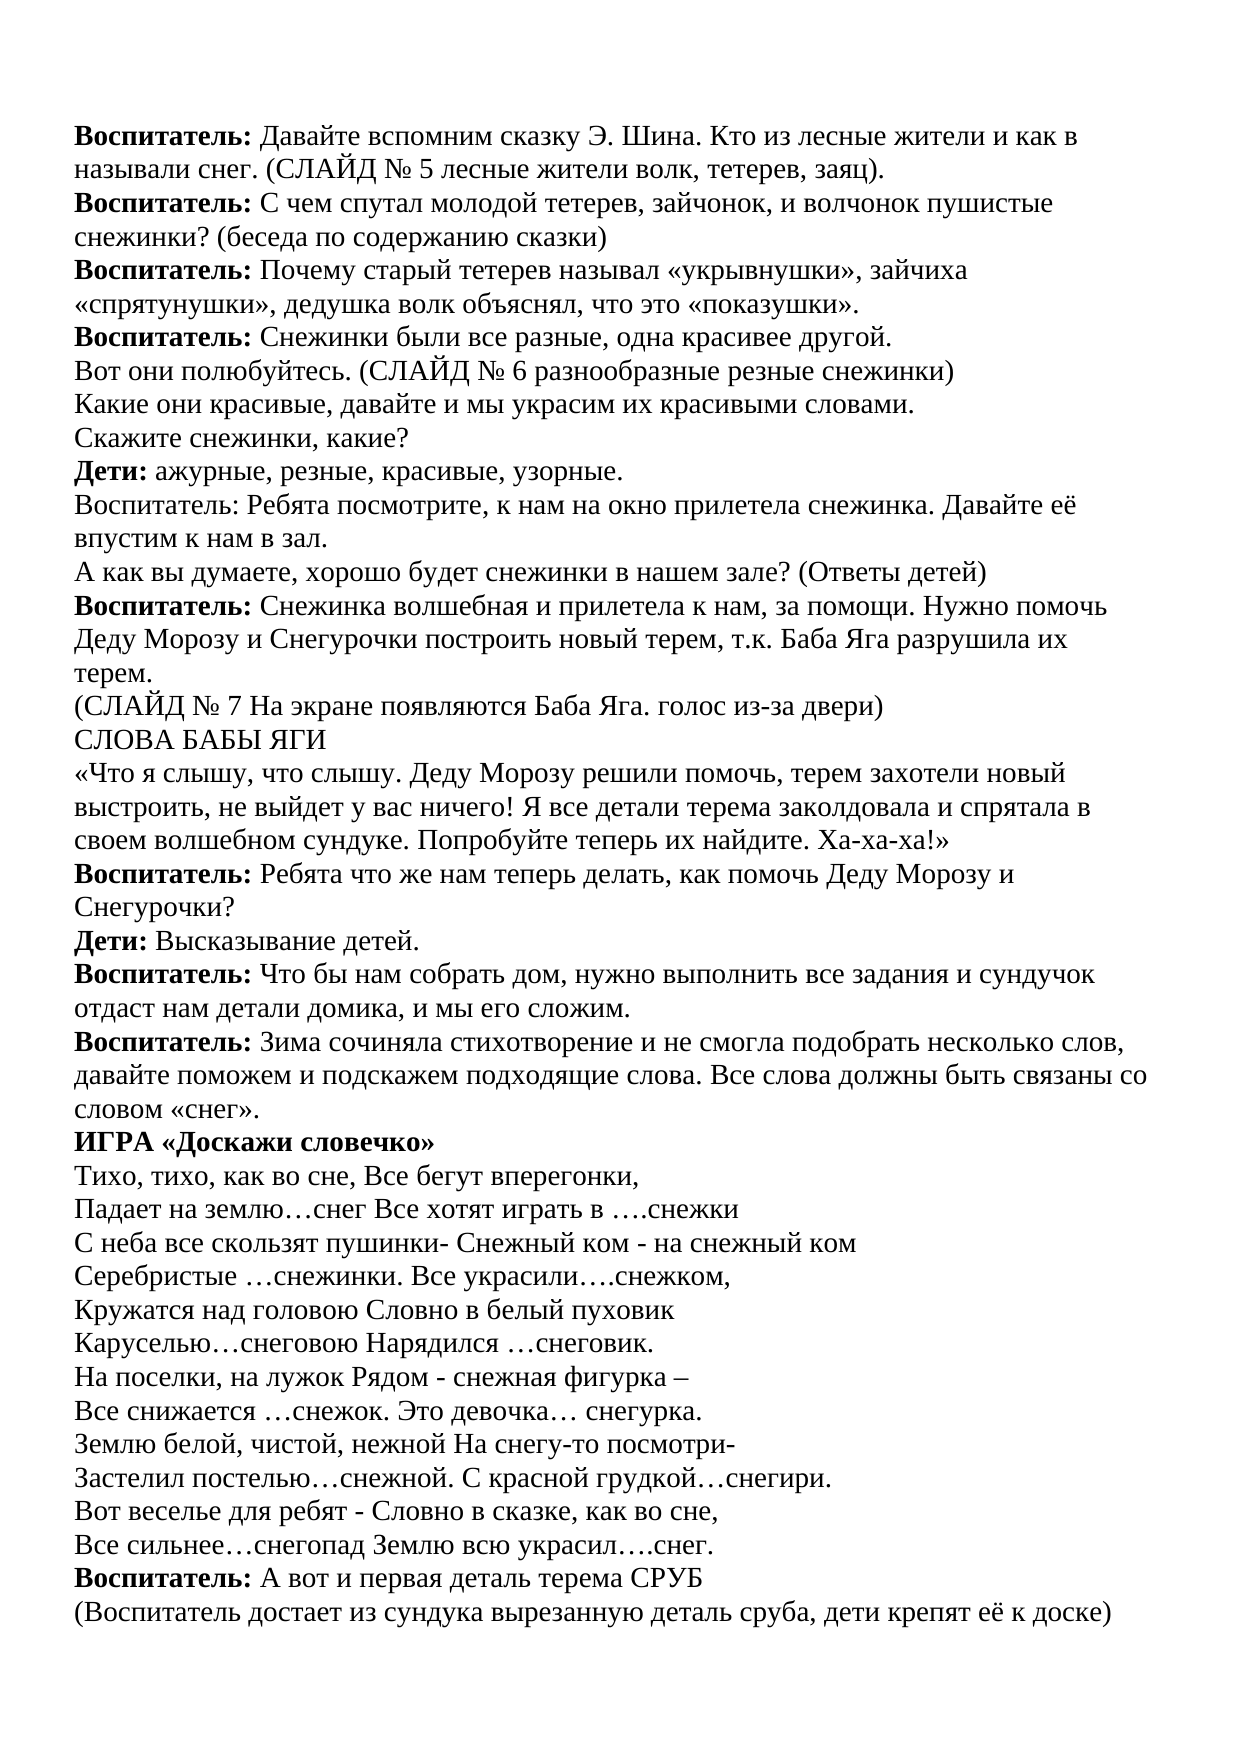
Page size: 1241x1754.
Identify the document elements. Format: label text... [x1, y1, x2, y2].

text Застелил постелью…снежной. С красной грудкой…снегири. [74, 1460, 1152, 1493]
text Скажите снежинки, какие? [74, 420, 1152, 453]
text Воспитатель: Зима сочиняла стихотворение и не смогла подобрать несколько слов, давайте поможем и подскажем подходящие слова. Все слова должны быть связаны со словом «снег». [74, 1024, 1152, 1124]
text Воспитатель: Ребята посмотрите, к нам на окно прилетела снежинка. Давайте её впустим к нам в зал. [74, 487, 1152, 554]
text Воспитатель: Давайте вспомним сказку Э. Шина. Кто из лесные жители и как в называли снег. (СЛАЙД № 5 лесные жители волк, тетерев, заяц). [74, 118, 1152, 185]
text С неба все скользят пушинки- Снежный ком - на снежный ком [74, 1225, 1152, 1258]
text Падает на землю…снег Все хотят играть в ….снежки [74, 1191, 1152, 1225]
text Землю белой, чистой, нежной На снегу-то посмотри- [74, 1426, 1152, 1460]
text Какие они красивые, давайте и мы украсим их красивыми словами. [74, 386, 1152, 420]
text «Что я слышу, что слышу. Деду Морозу решили помочь, терем захотели новый выстроить, не выйдет у вас ничего! Я все детали терема заколдовала и спрятала в своем волшебном сундуке. Попробуйте теперь их найдите. Ха-ха-ха!» [74, 755, 1152, 856]
text Каруселью…снеговою Нарядился …снеговик. [74, 1326, 1152, 1359]
text Кружатся над головою Словно в белый пуховик [74, 1292, 1152, 1326]
text Все снижается …снежок. Это девочка… снегурка. [74, 1393, 1152, 1426]
text Воспитатель: А вот и первая деталь терема СРУБ [74, 1560, 1152, 1594]
text Вот веселье для ребят - Словно в сказке, как во сне, [74, 1493, 1152, 1527]
text Воспитатель: Почему старый тетерев называл «укрывнушки», зайчиха «спрятунушки», дедушка волк объяснял, что это «показушки». [74, 252, 1152, 319]
text Вот они полюбуйтесь. (СЛАЙД № 6 разнообразные резные снежинки) [74, 353, 1152, 386]
text Все сильнее…снегопад Землю всю украсил….снег. [74, 1527, 1152, 1560]
text ИГРА «Доскажи словечко» [74, 1124, 1152, 1158]
text Воспитатель: Снежинка волшебная и прилетела к нам, за помощи. Нужно помочь Деду Морозу и Снегурочки построить новый терем, т.к. Баба Яга разрушила их терем. [74, 588, 1152, 688]
text (Воспитатель достает из сундука вырезанную деталь сруба, дети крепят её к доске) [74, 1594, 1152, 1627]
text Тихо, тихо, как во сне, Все бегут вперегонки, [74, 1158, 1152, 1191]
text А как вы думаете, хорошо будет снежинки в нашем зале? (Ответы детей) [74, 554, 1152, 588]
text Воспитатель: Что бы нам собрать дом, нужно выполнить все задания и сундучок отдаст нам детали домика, и мы его сложим. [74, 957, 1152, 1024]
text СЛОВА БАБЫ ЯГИ [74, 722, 1152, 755]
text Воспитатель: Ребята что же нам теперь делать, как помочь Деду Морозу и Снегурочки? [74, 856, 1152, 923]
text Воспитатель: Снежинки были все разные, одна красивее другой. [74, 319, 1152, 353]
text Серебристые …снежинки. Все украсили….снежком, [74, 1258, 1152, 1292]
text Дети: ажурные, резные, красивые, узорные. [74, 453, 1152, 487]
text На поселки, на лужок Рядом - снежная фигурка – [74, 1359, 1152, 1393]
text Дети: Высказывание детей. [74, 923, 1152, 957]
text (СЛАЙД № 7 На экране появляются Баба Яга. голос из-за двери) [74, 688, 1152, 722]
text Воспитатель: С чем спутал молодой тетерев, зайчонок, и волчонок пушистые снежинки? (беседа по содержанию сказки) [74, 185, 1152, 252]
